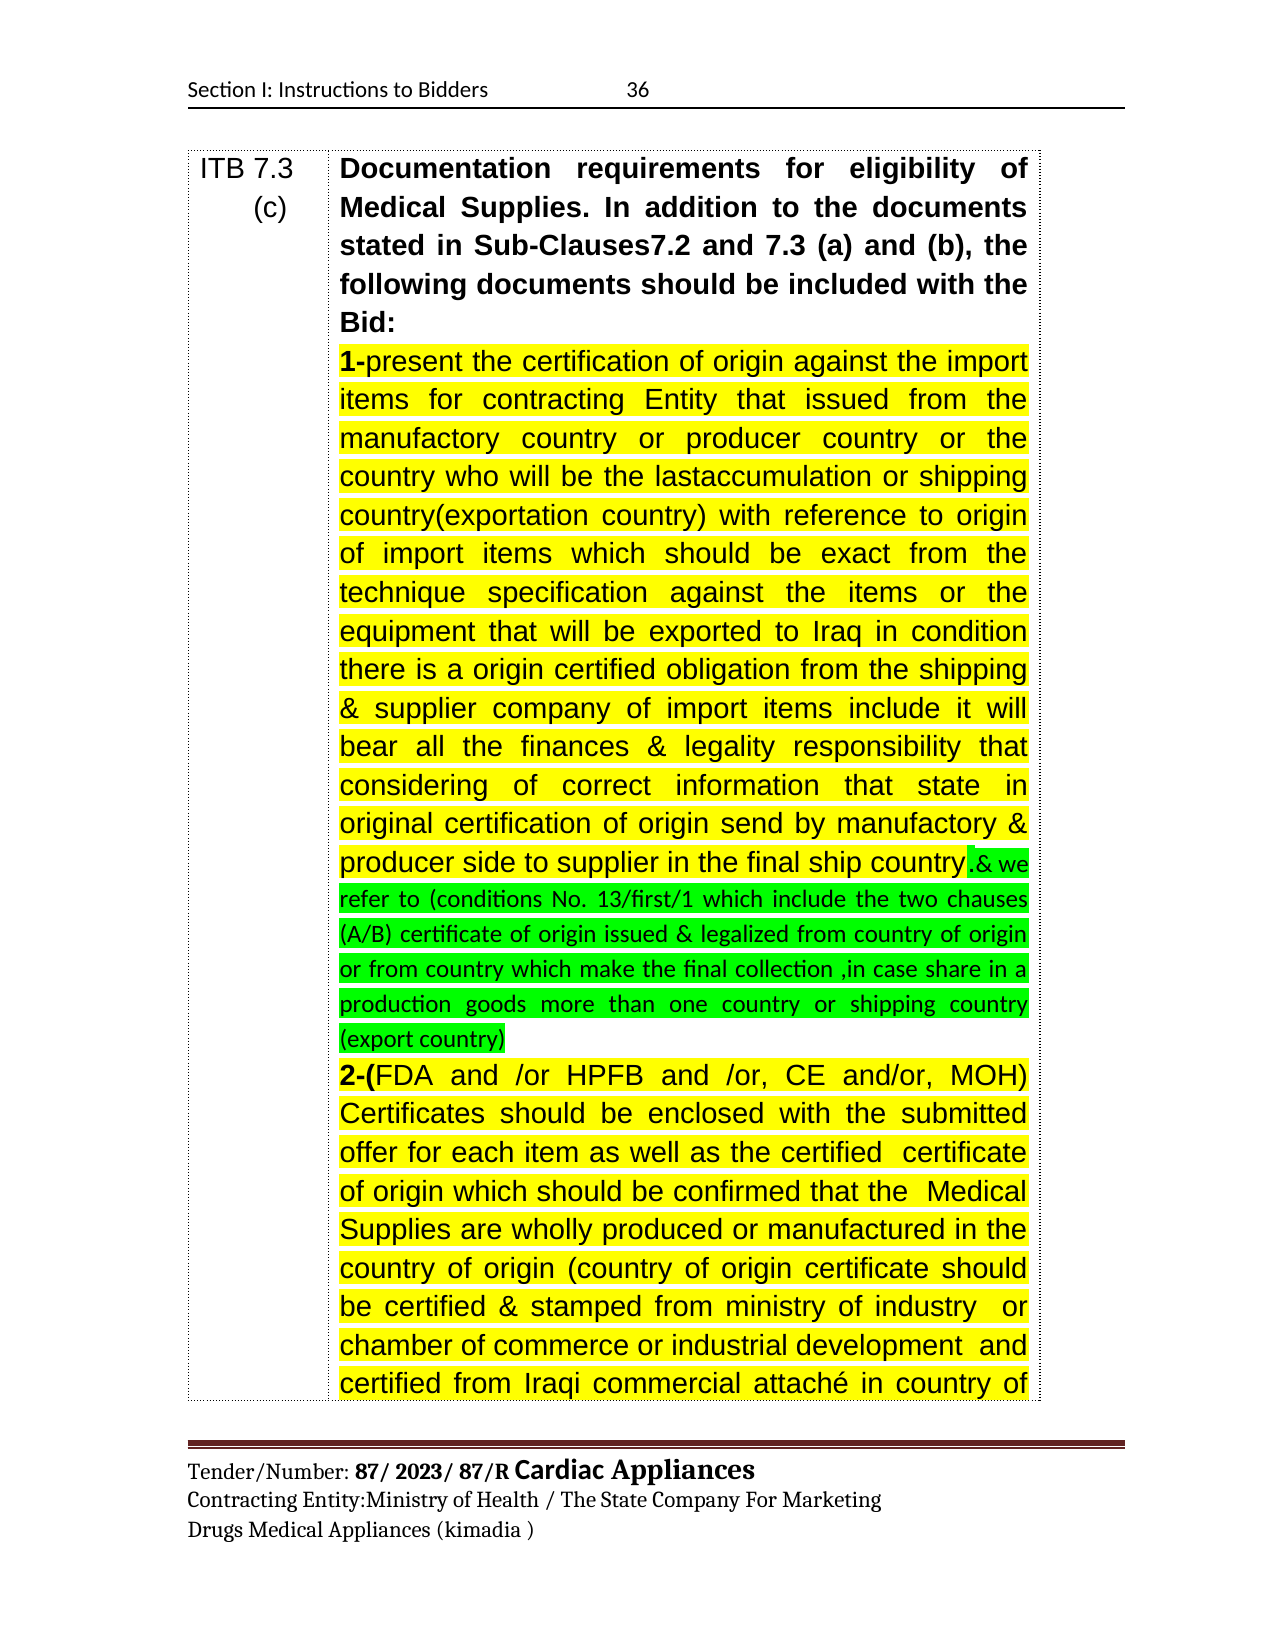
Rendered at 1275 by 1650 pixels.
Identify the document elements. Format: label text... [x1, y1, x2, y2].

table_cell ITB 7.3 (c) [188, 150, 328, 1400]
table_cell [328, 150, 1040, 1400]
